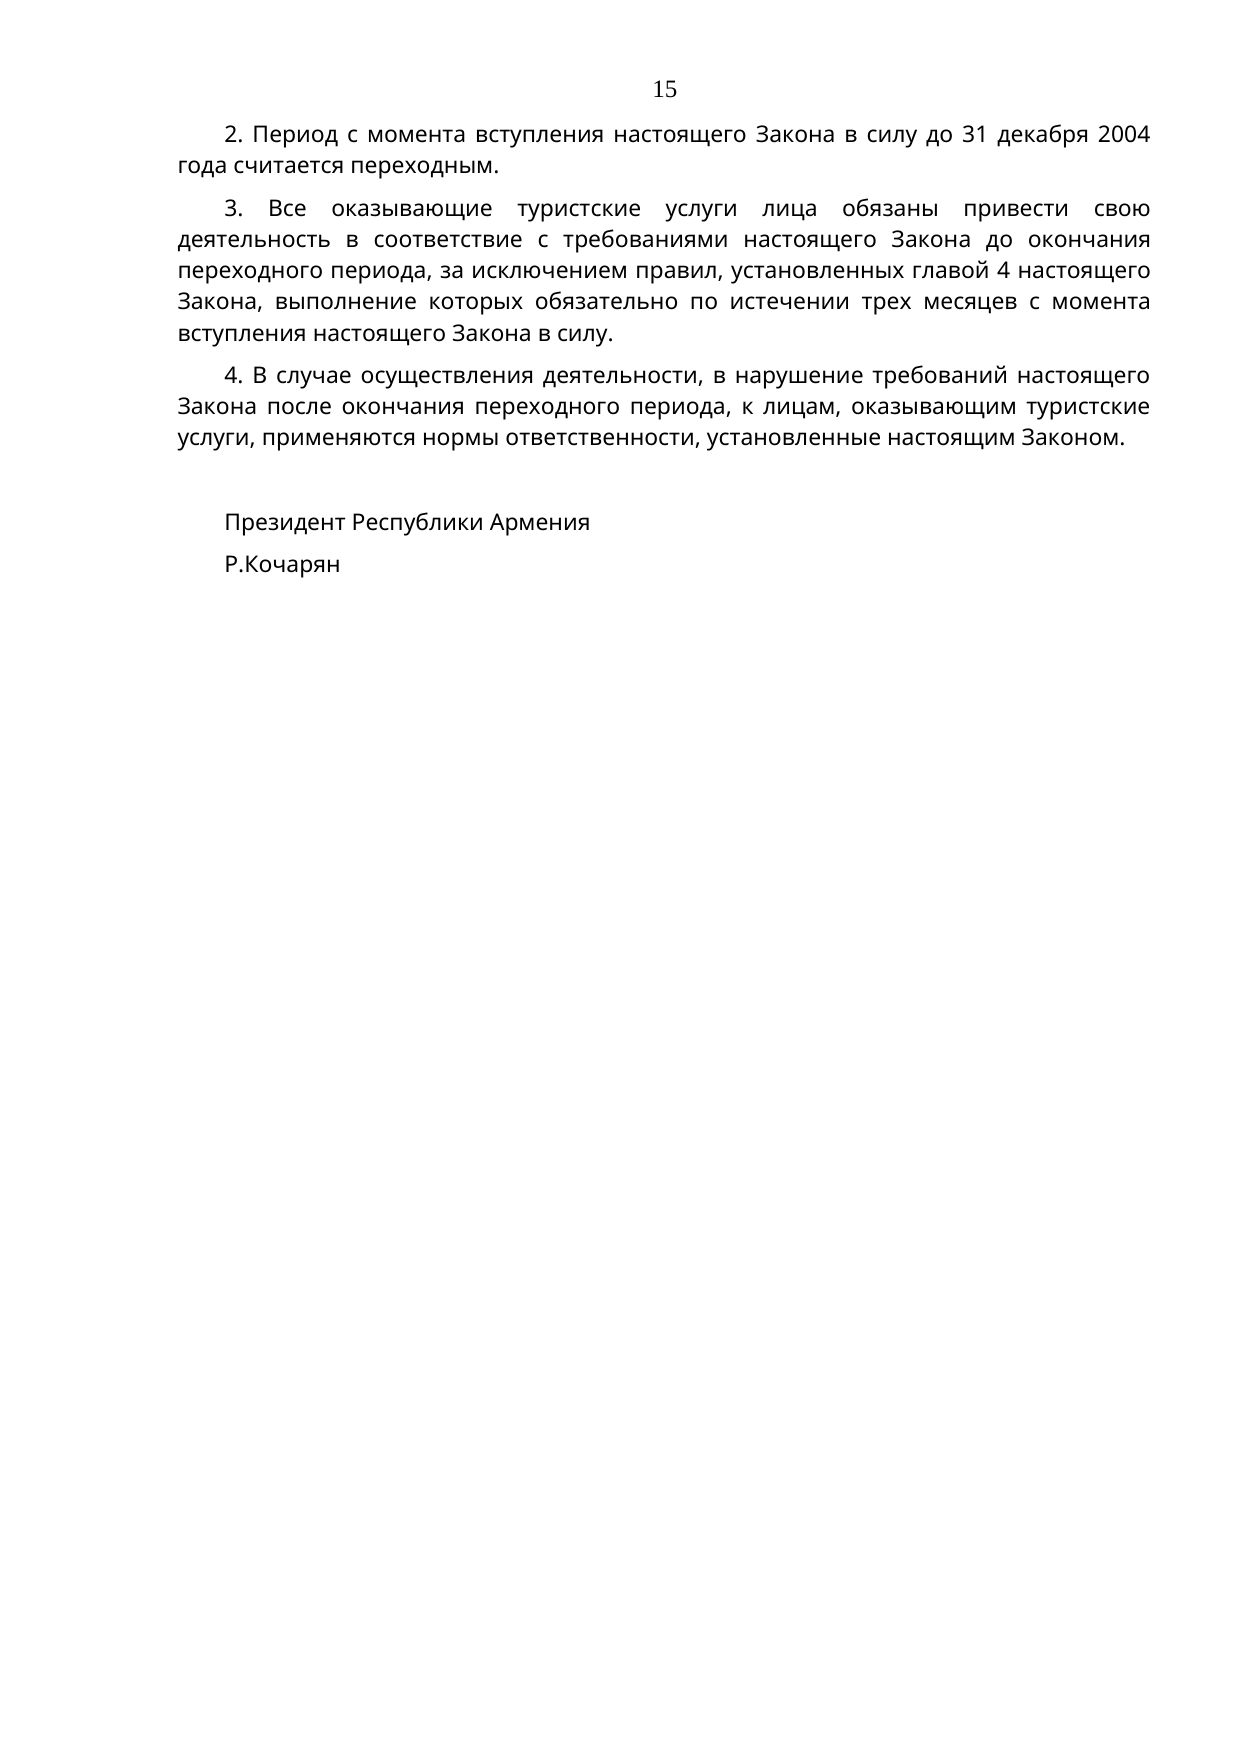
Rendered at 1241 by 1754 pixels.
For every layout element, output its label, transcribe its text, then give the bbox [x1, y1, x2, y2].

text 4. В случае осуществления деятельности, в нарушение требований настоящего Закона после окончания переходного периода, к лицам, оказывающим туристские услуги, применяются нормы ответственности, установленные настоящим Законом. [177, 359, 1152, 452]
text Президент Республики Армения [177, 506, 1152, 537]
text Р.Кочарян [177, 548, 1152, 579]
text 2. Период с момента вступления настоящего Закона в силу до 31 декабря 2004 года считается переходным. [177, 118, 1152, 181]
text 3. Все оказывающие туристские услуги лица обязаны привести свою деятельность в соответствие с требованиями настоящего Закона до окончания переходного периода, за исключением правил, установленных главой 4 настоящего Закона, выполнение которых обязательно по истечении трех месяцев с момента вступления настоящего Закона в силу. [177, 192, 1152, 348]
